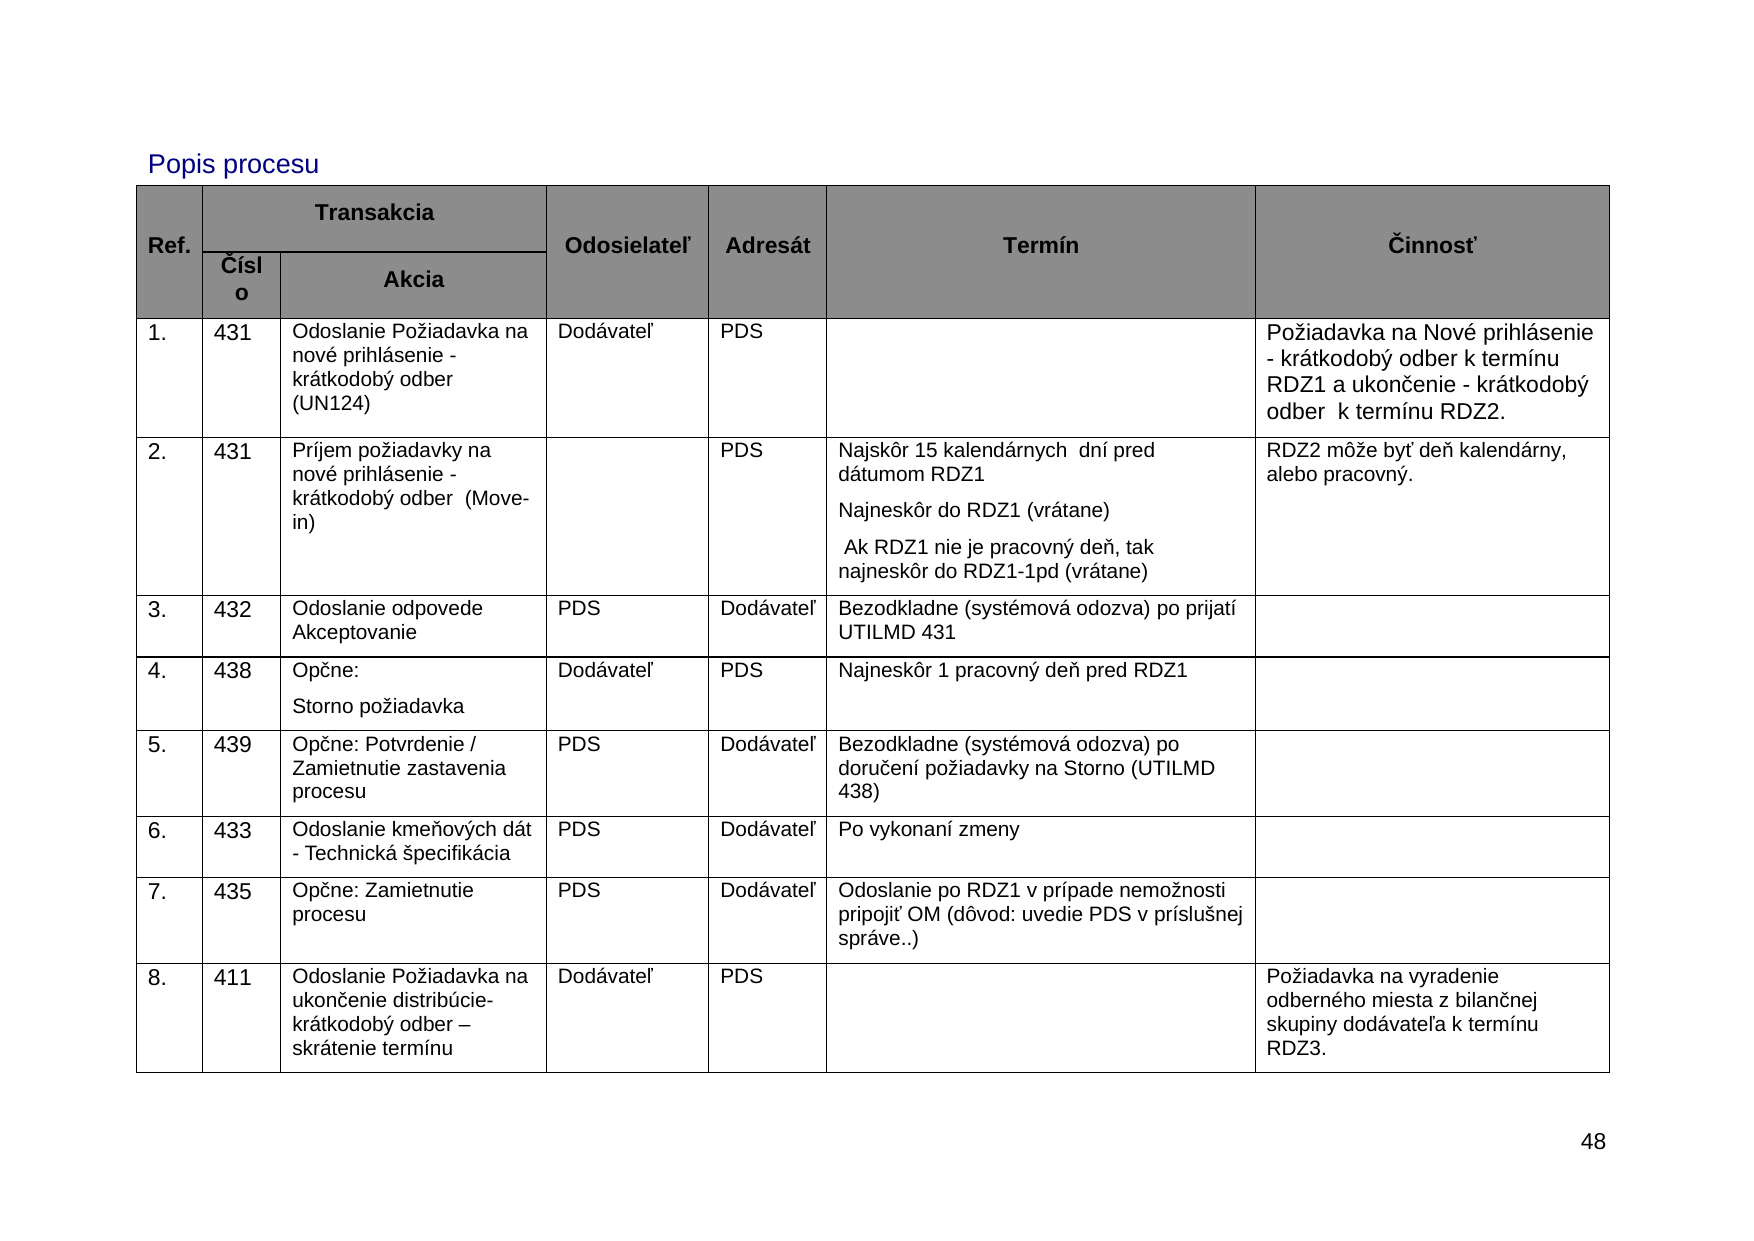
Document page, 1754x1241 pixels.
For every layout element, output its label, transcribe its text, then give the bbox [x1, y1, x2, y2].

table_cell Odoslanie kmeňových dát - Technická špecifikácia [281, 817, 546, 877]
table_cell 4. [137, 658, 202, 730]
table_cell [1256, 658, 1609, 730]
table_cell [1256, 596, 1609, 656]
table_cell [1256, 731, 1609, 816]
table_cell 431 [203, 319, 280, 437]
table_cell Najskôr 15 kalendárnych dní pred dátumom RDZ1 Najneskôr do RDZ1 (vrátane) Ak RDZ1 nie je pracovný deň, tak najneskôr do RDZ1-1pd (vrátane) [827, 438, 1255, 595]
table_cell 433 [203, 817, 280, 877]
table_cell Príjem požiadavky na nové prihlásenie -krátkodobý odber (Move-in) [281, 438, 546, 595]
table_cell Dodávateľ [709, 878, 826, 963]
table_cell Opčne: Storno požiadavka [281, 658, 546, 730]
table_cell 435 [203, 878, 280, 963]
table_cell Najneskôr 1 pracovný deň pred RDZ1 [827, 658, 1255, 730]
table_cell Dodávateľ [547, 658, 708, 730]
table_cell PDS [547, 817, 708, 877]
table_cell Akcia [281, 253, 546, 318]
table_cell [827, 319, 1255, 437]
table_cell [1256, 964, 1609, 1072]
table_cell Po vykonaní zmeny [827, 817, 1255, 877]
table_cell Číslo [203, 253, 280, 318]
table_cell PDS [547, 731, 708, 816]
table_cell Dodávateľ [709, 731, 826, 816]
table_cell 411 [203, 964, 280, 1072]
table_cell Opčne: Zamietnutie procesu [281, 878, 546, 963]
table_cell [1256, 817, 1609, 877]
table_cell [281, 964, 546, 1072]
subtitle Popis procesu [148, 148, 1606, 179]
table_cell 7. [137, 878, 202, 963]
table_header Ref. [137, 186, 202, 318]
table_cell 8. [137, 964, 202, 1072]
table_cell Odoslanie po RDZ1 v prípade nemožnosti pripojiť OM (dôvod: uvedie PDS v príslušnej správe..) [827, 878, 1255, 963]
table_cell PDS [709, 438, 826, 595]
table_cell PDS [547, 878, 708, 963]
table_cell Opčne: Potvrdenie / Zamietnutie zastavenia procesu [281, 731, 546, 816]
table_cell Odoslanie Požiadavka na nové prihlásenie -krátkodobý odber (UN124) [281, 319, 546, 437]
table_cell PDS [709, 658, 826, 730]
table_cell Dodávateľ [547, 319, 708, 437]
table_header Odosielateľ [547, 186, 708, 318]
table_cell [827, 964, 1255, 1072]
table_cell RDZ2 môže byť deň kalendárny, alebo pracovný. [1256, 438, 1609, 595]
table_cell [1256, 878, 1609, 963]
table_cell 439 [203, 731, 280, 816]
table_cell 6. [137, 817, 202, 877]
table_header Transakcia [203, 186, 546, 251]
table_cell 3. [137, 596, 202, 656]
table_cell 438 [203, 658, 280, 730]
table_cell Bezodkladne (systémová odozva) po prijatí UTILMD 431 [827, 596, 1255, 656]
table_cell Odoslanie odpovede Akceptovanie [281, 596, 546, 656]
table_cell Dodávateľ [547, 964, 708, 1072]
table_cell PDS [709, 964, 826, 1072]
table_cell PDS [547, 596, 708, 656]
table_header Činnosť [1256, 186, 1609, 318]
table_cell Dodávateľ [709, 596, 826, 656]
table_cell 432 [203, 596, 280, 656]
table_cell 5. [137, 731, 202, 816]
table_cell 431 [203, 438, 280, 595]
table_cell PDS [709, 319, 826, 437]
table_cell Bezodkladne (systémová odozva) po doručení požiadavky na Storno (UTILMD 438) [827, 731, 1255, 816]
table_cell [547, 438, 708, 595]
table_cell Požiadavka na Nové prihlásenie - krátkodobý odber k termínu RDZ1 a ukončenie - krátkodobý odber k termínu RDZ2. [1256, 319, 1609, 437]
table_cell 1. [137, 319, 202, 437]
table_cell Dodávateľ [709, 817, 826, 877]
table_header Termín [827, 186, 1255, 318]
table_cell 2. [137, 438, 202, 595]
table_header Adresát [709, 186, 826, 318]
